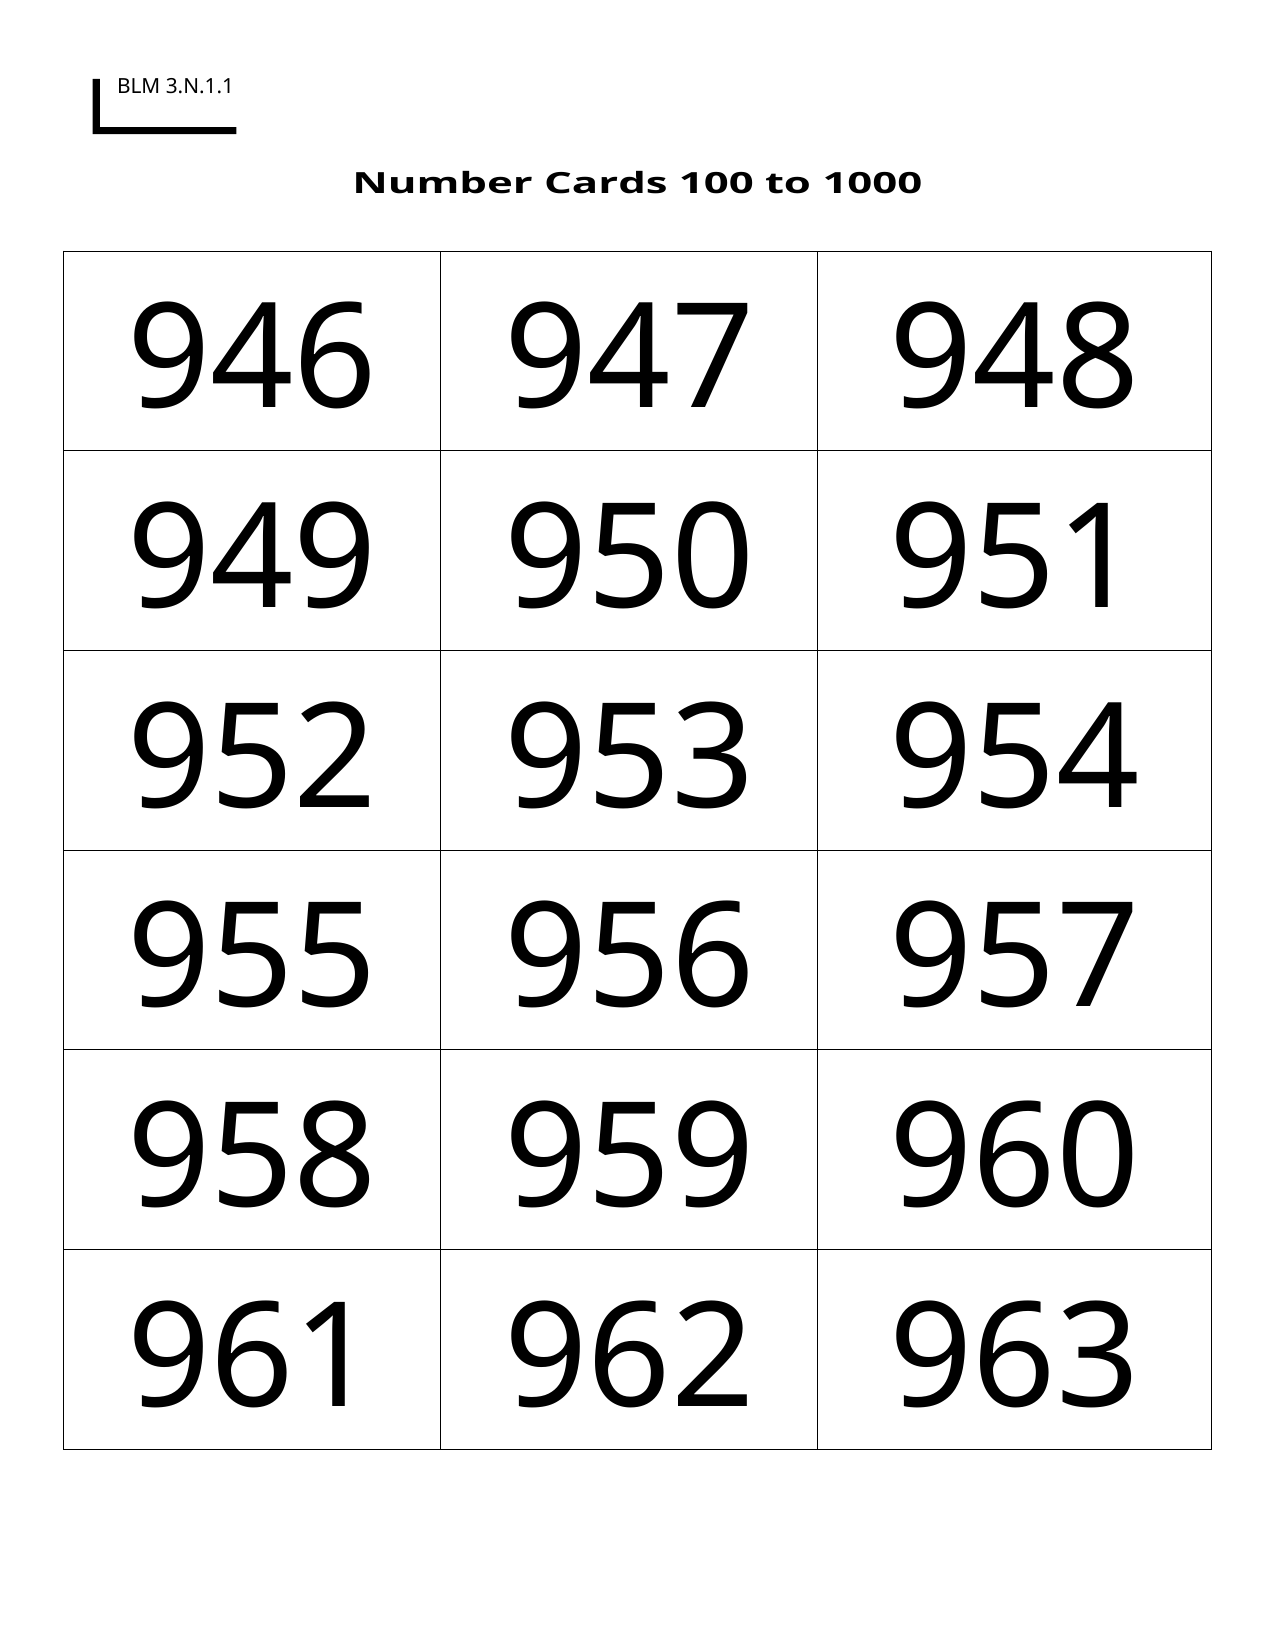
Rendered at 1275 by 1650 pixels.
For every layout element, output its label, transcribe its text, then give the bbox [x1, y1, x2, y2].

table_cell 947 [441, 252, 817, 450]
table_cell 963 [818, 1250, 1211, 1449]
table_cell 956 [441, 851, 817, 1049]
table_cell 958 [64, 1050, 440, 1249]
table_cell 950 [441, 451, 817, 650]
table_cell 951 [818, 451, 1211, 650]
table_cell 962 [441, 1250, 817, 1449]
table_cell 957 [818, 851, 1211, 1049]
table_cell 960 [818, 1050, 1211, 1249]
table_cell 954 [818, 651, 1211, 850]
table_cell 952 [64, 651, 440, 850]
table_cell 953 [441, 651, 817, 850]
table_cell 946 [64, 252, 440, 450]
table_cell 961 [64, 1250, 440, 1449]
table_cell 959 [441, 1050, 817, 1249]
table_cell 955 [64, 851, 440, 1049]
table_cell 949 [64, 451, 440, 650]
table_cell 948 [818, 252, 1211, 450]
